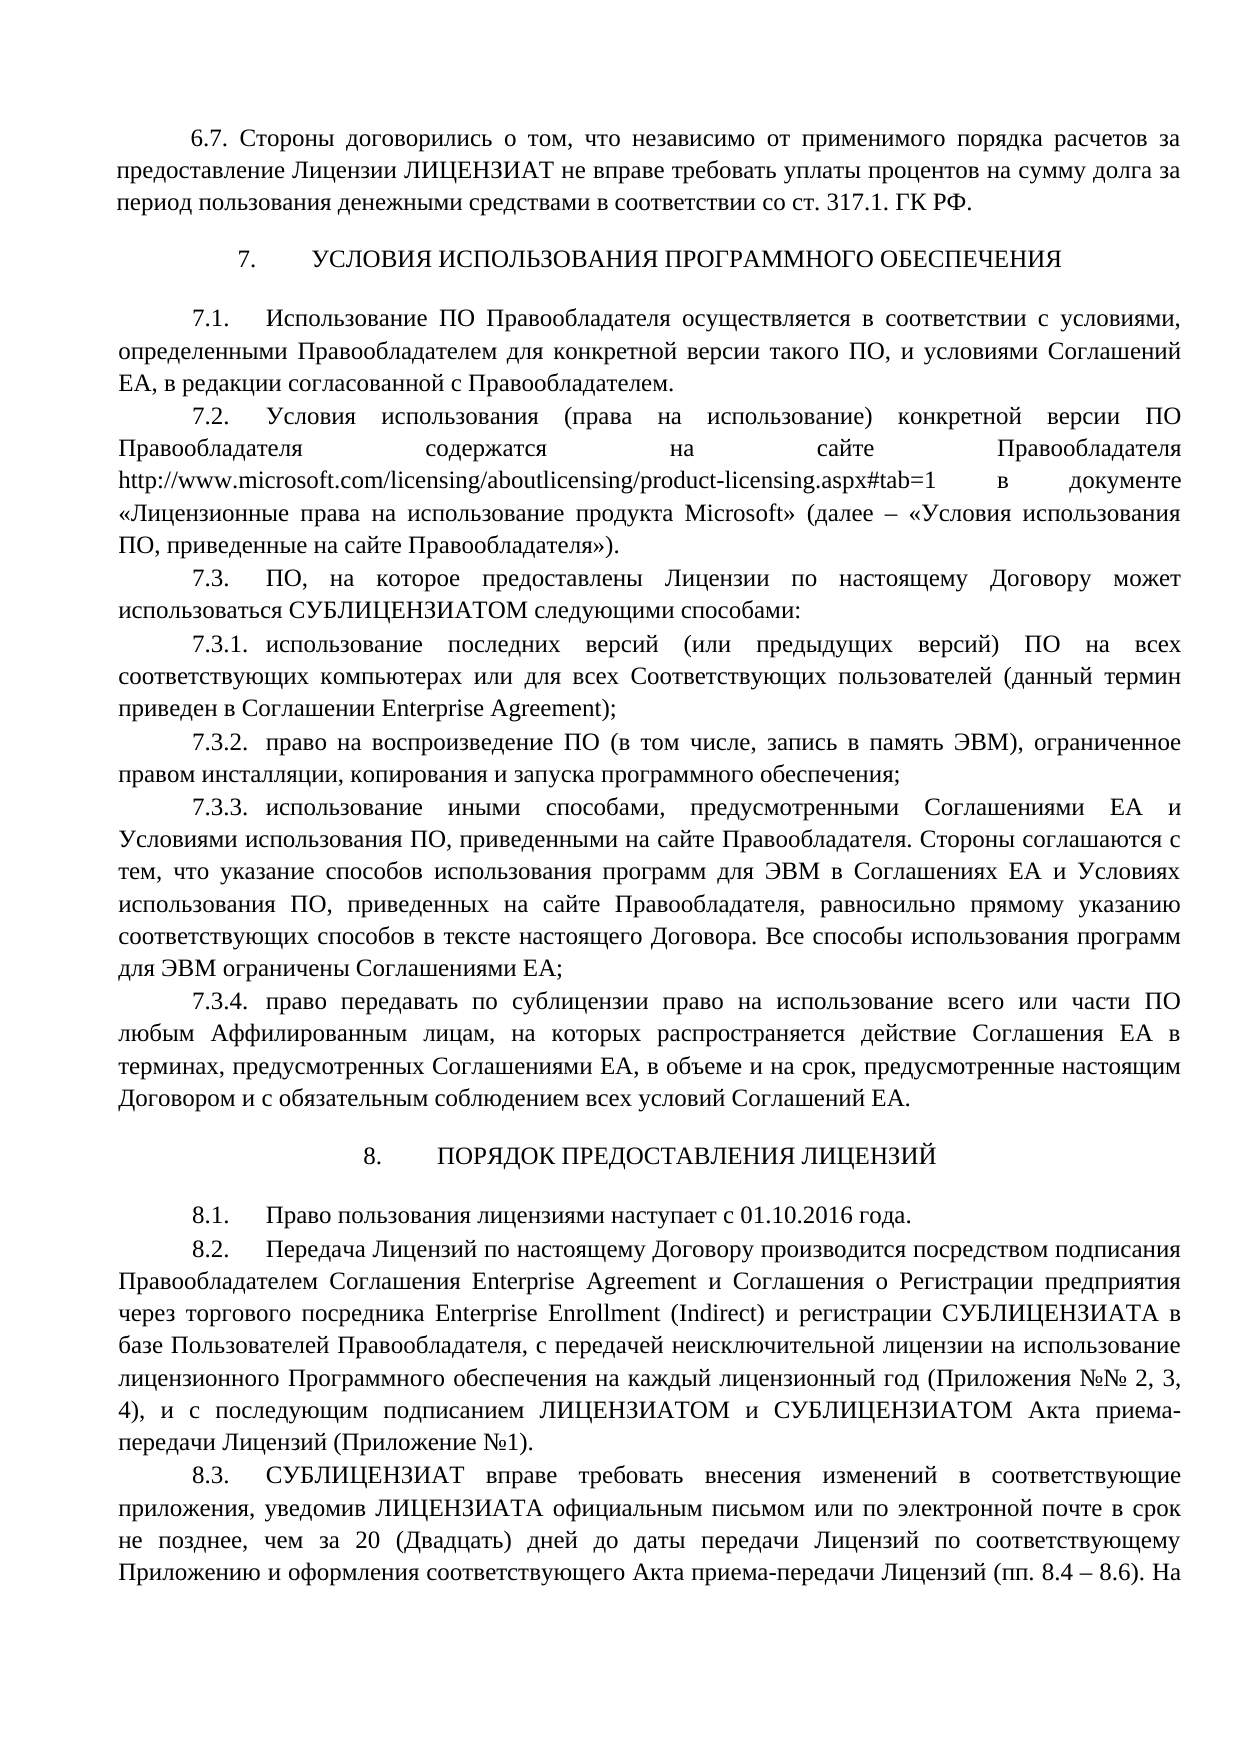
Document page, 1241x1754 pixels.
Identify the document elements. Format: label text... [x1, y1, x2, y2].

list Использование ПО Правообладателя осуществляется в соответствии с условиями, определенными Правообладателем для конкретной версии такого ПО, и условиями Соглашений EA, в редакции согласованной с Правообладателем. [118, 303, 1182, 397]
list Право пользования лицензиями наступает с 01.10.2016 года. [118, 1201, 1182, 1229]
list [118, 1460, 1182, 1586]
list использование последних версий (или предыдущих версий) ПО на всех соответствующих компьютерах или для всех Соответствующих пользователей (данный термин приведен в Соглашении Enterprise Agreement); [118, 629, 1182, 722]
list право на воспроизведение ПО (в том числе, запись в память ЭВМ), ограниченное правом инсталляции, копирования и запуска программного обеспечения; [118, 727, 1182, 787]
list ПО, на которое предоставлены Лицензии по настоящему Договору может использоваться СУБЛИЦЕНЗИАТОМ следующими способами: [118, 563, 1182, 624]
text 6.7. Стороны договорились о том, что независимо от применимого порядка расчетов за предоставление Лицензии ЛИЦЕНЗИАТ не вправе требовать уплаты процентов на сумму долга за период пользования денежными средствами в соответствии со ст. 317.1. ГК РФ. [116, 123, 1182, 216]
list ПОРЯДОК ПРЕДОСТАВЛЕНИЯ ЛИЦЕНЗИЙ [118, 1141, 1182, 1170]
list Условия использования (права на использование) конкретной версии ПО Правообладателя содержатся на сайте Правообладателя http://www.microsoft.com/licensing/aboutlicensing/product-licensing.aspx#tab=1 в документе «Лицензионные права на использование продукта Microsoft» (далее – «Условия использования ПО, приведенные на сайте Правообладателя»). [118, 401, 1182, 559]
list право передавать по сублицензии право на использование всего или части ПО любым Аффилированным лицам, на которых распространяется действие Соглашения EA в терминах, предусмотренных Соглашениями EA, в объеме и на срок, предусмотренные настоящим Договором и с обязательным соблюдением всех условий Соглашений EA. [118, 986, 1182, 1112]
list Передача Лицензий по настоящему Договору производится посредством подписания Правообладателем Соглашения Enterprise Agreement и Соглашения о Регистрации предприятия через торгового посредника Enterprise Enrollment (Indirect) и регистрации СУБЛИЦЕНЗИАТА в базе Пользователей Правообладателя, с передачей неисключительной лицензии на использование лицензионного Программного обеспечения на каждый лицензионный год (Приложения №№ 2, 3, 4), и с последующим подписанием ЛИЦЕНЗИАТОМ и СУБЛИЦЕНЗИАТОМ Акта приема-передачи Лицензий (Приложение №1). [118, 1234, 1182, 1456]
list УСЛОВИЯ ИСПОЛЬЗОВАНИЯ ПРОГРАММНОГО ОБЕСПЕЧЕНИЯ [118, 244, 1182, 273]
list использование иными способами, предусмотренными Соглашениями EA и Условиями использования ПО, приведенными на сайте Правообладателя. Стороны соглашаются с тем, что указание способов использования программ для ЭВМ в Соглашениях EA и Условиях использования ПО, приведенных на сайте Правообладателя, равносильно прямому указанию соответствующих способов в тексте настоящего Договора. Все способы использования программ для ЭВМ ограничены Соглашениями EA; [118, 792, 1182, 982]
